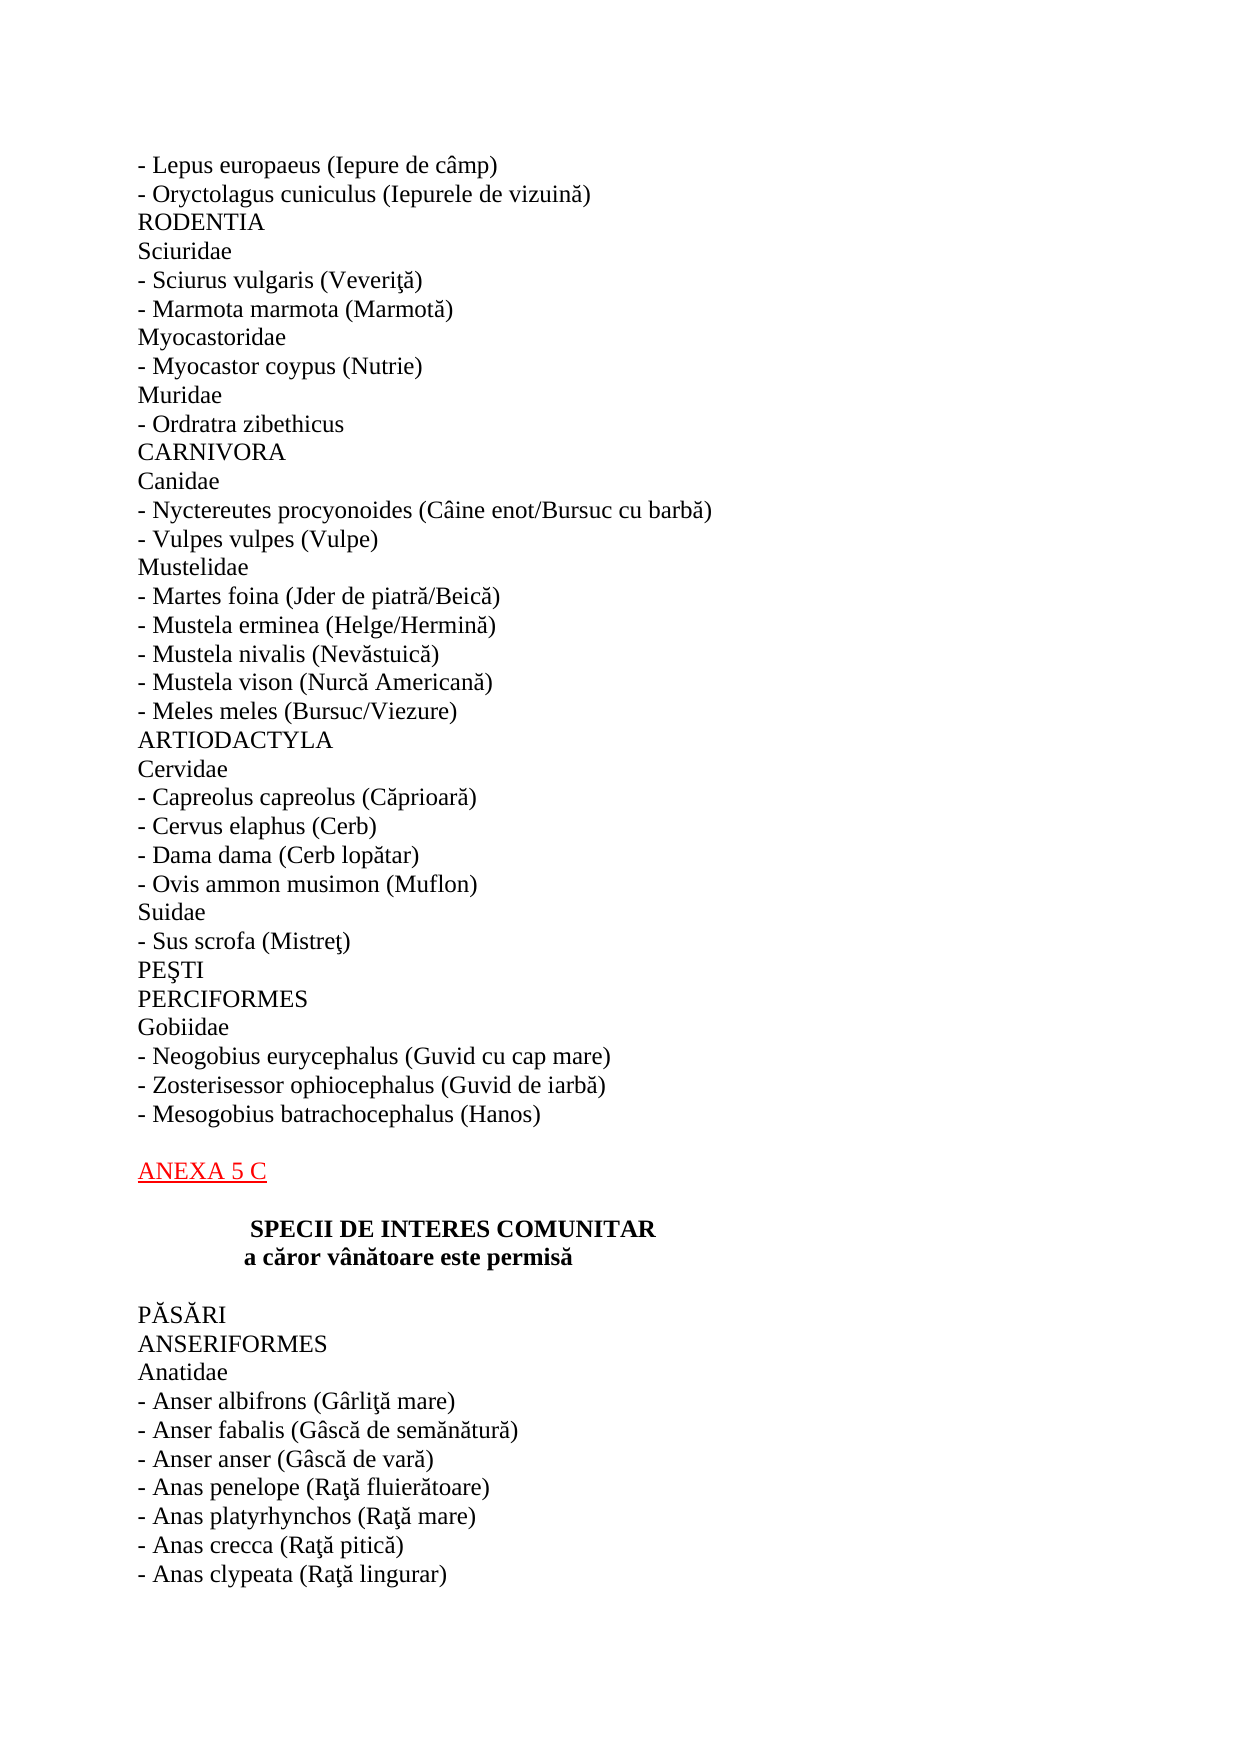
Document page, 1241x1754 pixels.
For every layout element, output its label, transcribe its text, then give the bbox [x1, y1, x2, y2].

text - Anser anser (Gâscă de vară) [112, 1444, 1128, 1472]
text PEŞTI [112, 955, 1128, 984]
text Canidae [112, 466, 1128, 495]
text PĂSĂRI [112, 1300, 1128, 1329]
text - Anas platyrhynchos (Raţă mare) [112, 1501, 1128, 1530]
text Cervidae [112, 754, 1128, 782]
text RODENTIA [112, 207, 1128, 236]
text ANEXA 5 C [112, 1156, 1128, 1185]
text Mustelidae [112, 552, 1128, 581]
text - Anas penelope (Raţă fluierătoare) [112, 1472, 1128, 1501]
text - Anas crecca (Raţă pitică) [112, 1530, 1128, 1559]
text - Neogobius eurycephalus (Guvid cu cap mare) [112, 1041, 1128, 1070]
text - Mustela nivalis (Nevăstuică) [112, 639, 1128, 667]
text - Capreolus capreolus (Căprioară) [112, 782, 1128, 811]
text Gobiidae [112, 1012, 1128, 1041]
text - Mustela vison (Nurcă Americană) [112, 667, 1128, 696]
text SPECII DE INTERES COMUNITAR [112, 1214, 1128, 1242]
text a căror vânătoare este permisă [112, 1242, 1128, 1271]
text Muridae [112, 380, 1128, 409]
text - Marmota marmota (Marmotă) [112, 294, 1128, 322]
text ARTIODACTYLA [112, 725, 1128, 754]
text - Zosterisessor ophiocephalus (Guvid de iarbă) [112, 1070, 1128, 1099]
text - Oryctolagus cuniculus (Iepurele de vizuină) [112, 179, 1128, 207]
text Myocastoridae [112, 322, 1128, 351]
text Anatidae [112, 1357, 1128, 1386]
text CARNIVORA [112, 437, 1128, 466]
text - Ovis ammon musimon (Muflon) [112, 869, 1128, 897]
text - Vulpes vulpes (Vulpe) [112, 524, 1128, 552]
text Suidae [112, 897, 1128, 926]
text - Mesogobius batrachocephalus (Hanos) [112, 1099, 1128, 1127]
text PERCIFORMES [112, 984, 1128, 1012]
text - Meles meles (Bursuc/Viezure) [112, 696, 1128, 725]
text - Ordratra zibethicus [112, 409, 1128, 437]
text - Anser fabalis (Gâscă de semănătură) [112, 1415, 1128, 1444]
text - Dama dama (Cerb lopătar) [112, 840, 1128, 869]
text - Lepus europaeus (Iepure de câmp) [112, 150, 1128, 179]
text - Anser albifrons (Gârliţă mare) [112, 1386, 1128, 1415]
text ANSERIFORMES [112, 1329, 1128, 1357]
text - Martes foina (Jder de piatră/Beică) [112, 581, 1128, 610]
text - Cervus elaphus (Cerb) [112, 811, 1128, 840]
text - Mustela erminea (Helge/Hermină) [112, 610, 1128, 639]
text - Nyctereutes procyonoides (Câine enot/Bursuc cu barbă) [112, 495, 1128, 524]
text - Sciurus vulgaris (Veveriţă) [112, 265, 1128, 294]
text - Anas clypeata (Raţă lingurar) [112, 1559, 1128, 1587]
text Sciuridae [112, 236, 1128, 265]
text - Myocastor coypus (Nutrie) [112, 351, 1128, 380]
text - Sus scrofa (Mistreţ) [112, 926, 1128, 955]
